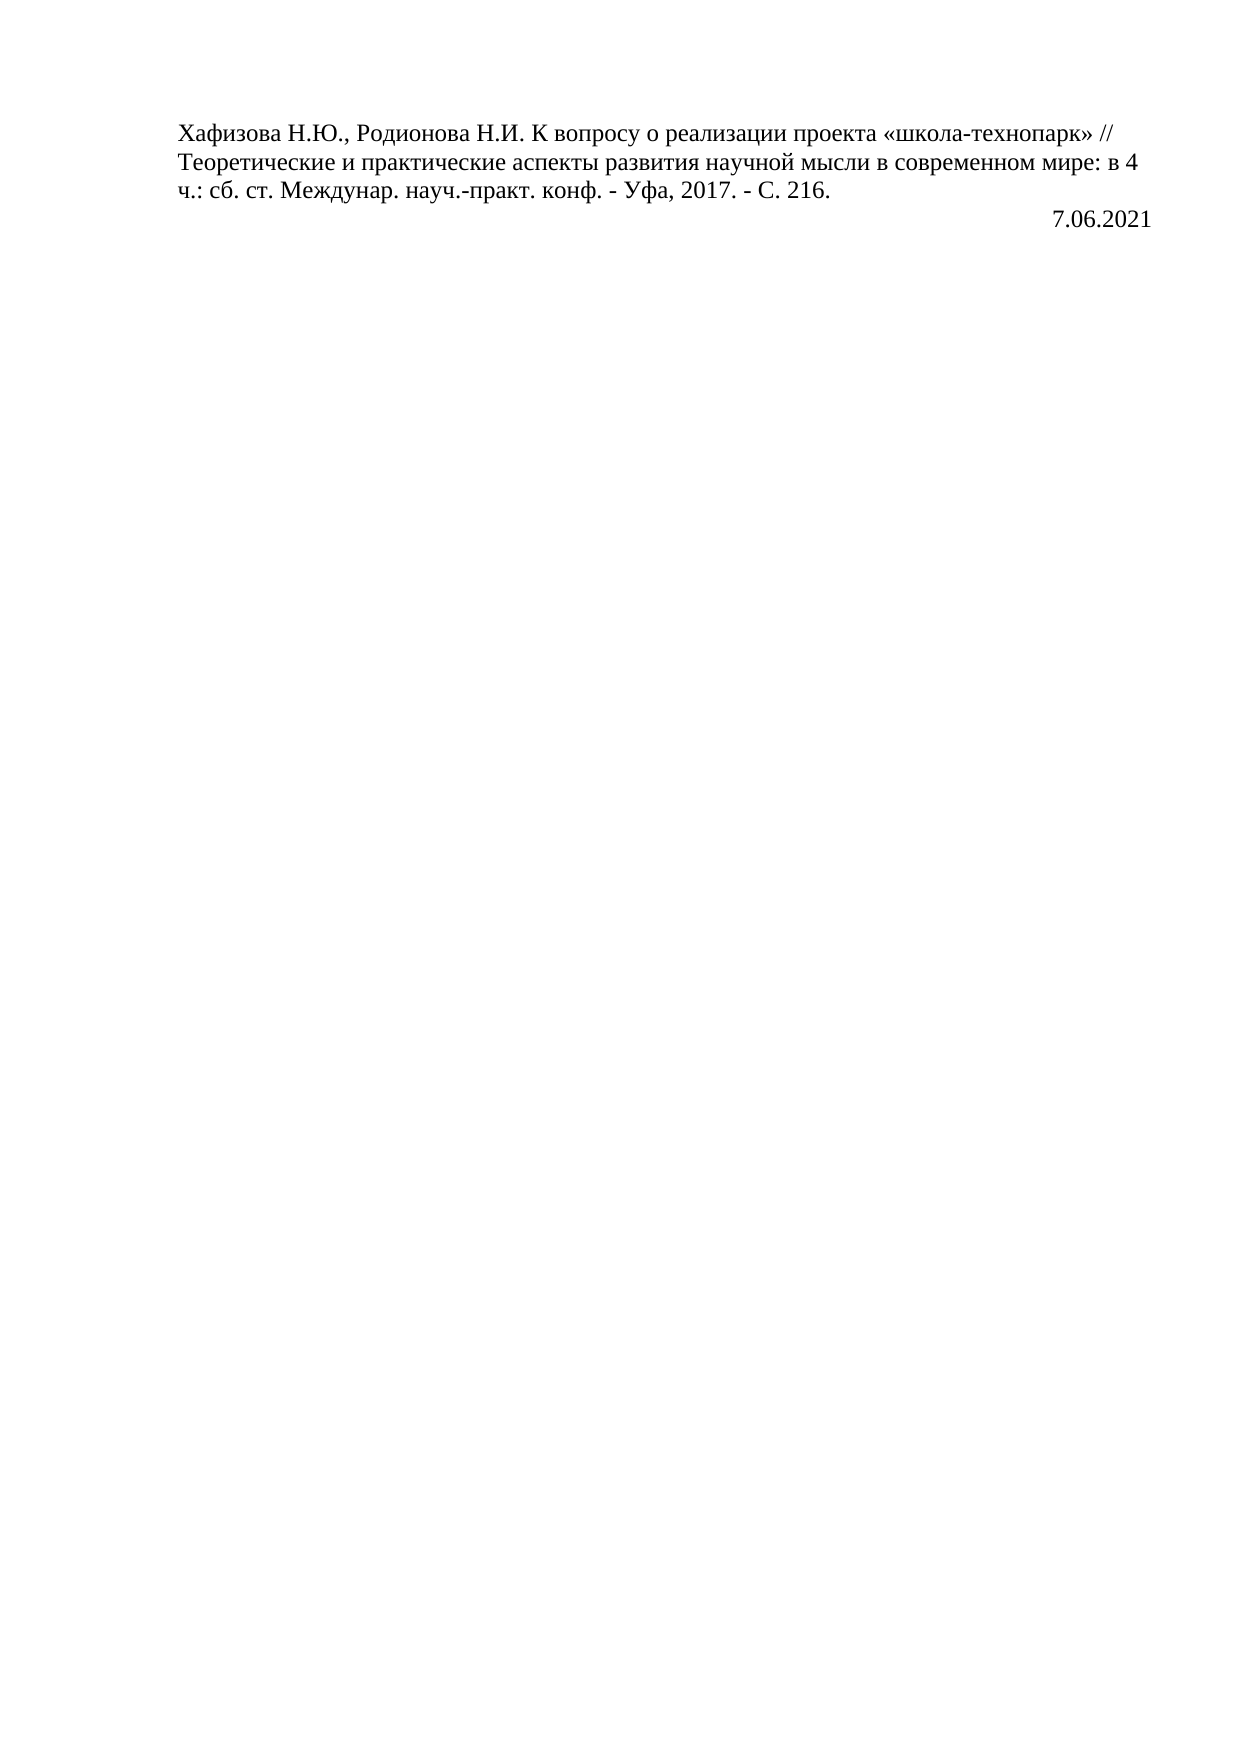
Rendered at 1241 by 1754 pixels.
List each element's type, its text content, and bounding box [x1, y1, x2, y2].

text Хафизова Н.Ю., Родионова Н.И. К вопросу о реализации проекта «школа-технопарк» // Теоретические и практические аспекты развития научной мысли в современном мире: в 4 ч.: сб. ст. Междунар. науч.-практ. конф. - Уфа, 2017. - С. 216. [177, 118, 1152, 204]
text 7.06.2021 [177, 204, 1152, 233]
